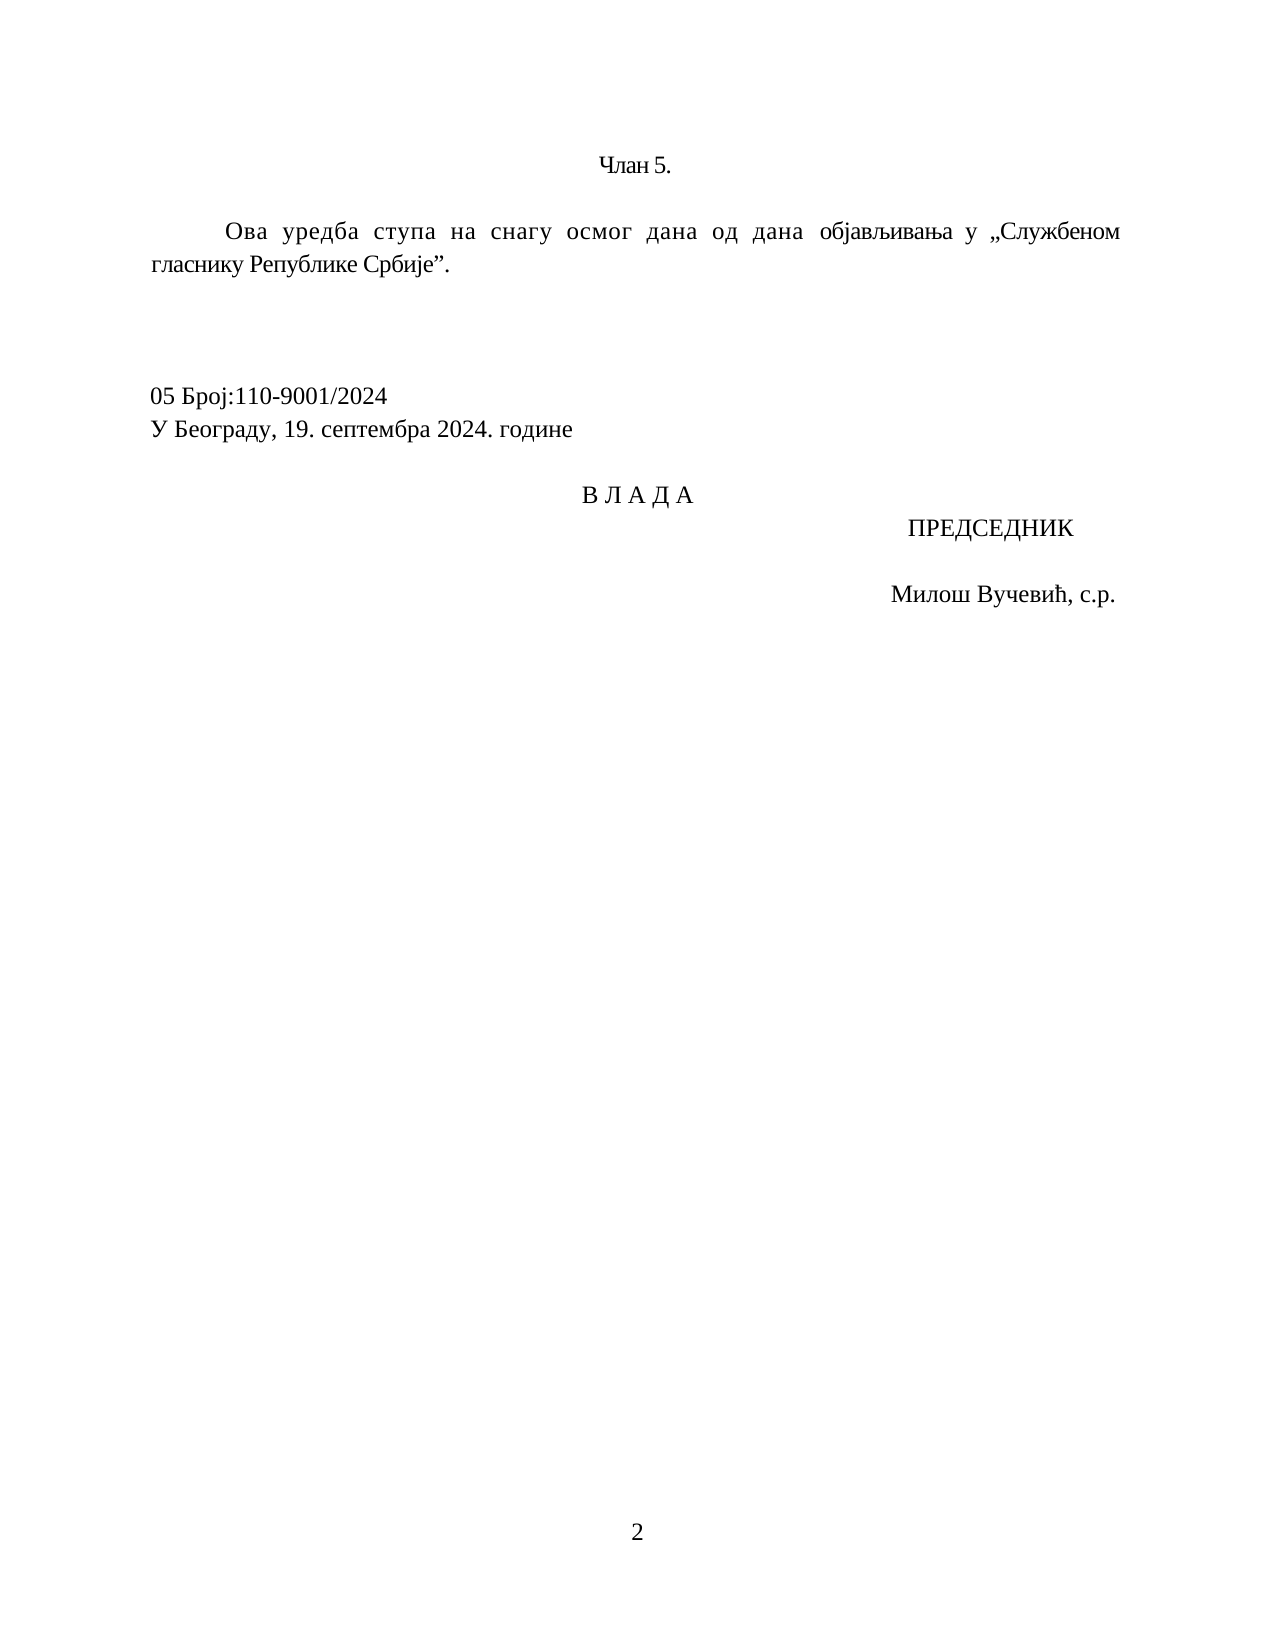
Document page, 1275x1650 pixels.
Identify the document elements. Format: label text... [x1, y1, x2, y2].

text 05 Број:110-9001/2024 [150, 381, 1125, 410]
text У Београду, 19. септембра 2024. године [150, 414, 1125, 443]
text ПРЕДСЕДНИК [525, 513, 1125, 542]
text В Л А Д А [150, 480, 1125, 509]
text Члан 5. [150, 150, 1121, 179]
text Милош Вучевић, с.р. [525, 579, 1125, 608]
text Ова уредба ступа на снагу осмог дана од дана објављивања у „Службеном гласнику Републике Србијеˮ. [151, 216, 1120, 278]
